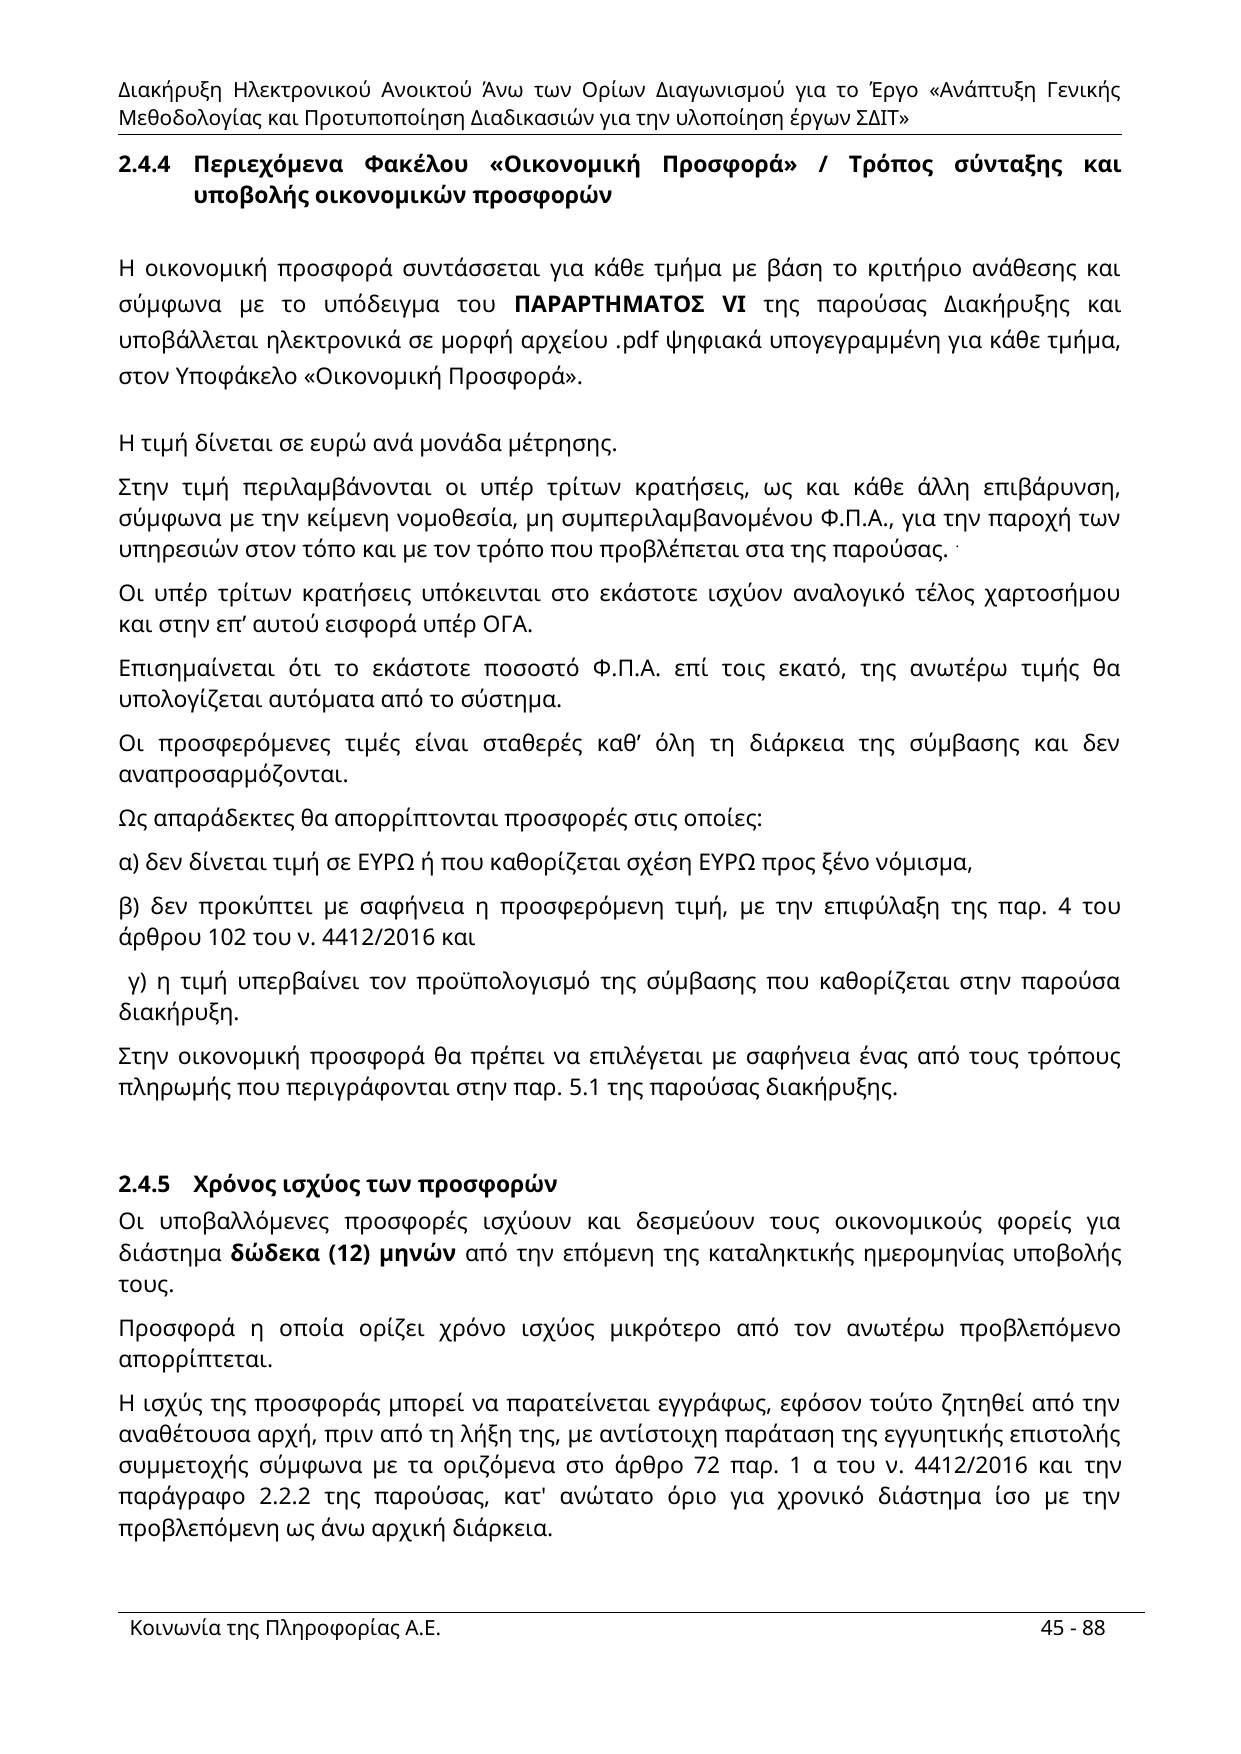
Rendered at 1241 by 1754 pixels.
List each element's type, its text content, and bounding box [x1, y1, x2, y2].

subtitle Περιεχόμενα Φακέλου «Οικονομική Προσφορά» / Τρόπος σύνταξης και υποβολής οικονομικών προσφορών [118, 147, 1122, 210]
text Οι υποβαλλόμενες προσφορές ισχύουν και δεσμεύουν τους οικονομικούς φορείς για διάστημα δώδεκα (12) μηνών από την επόμενη της καταληκτικής ημερομηνίας υποβολής τους. [118, 1205, 1122, 1299]
text Οι υπέρ τρίτων κρατήσεις υπόκεινται στο εκάστοτε ισχύον αναλογικό τέλος χαρτοσήμου και στην επ’ αυτού εισφορά υπέρ ΟΓΑ. [118, 577, 1122, 640]
text α) δεν δίνεται τιμή σε ΕΥΡΩ ή που καθορίζεται σχέση ΕΥΡΩ προς ξένο νόμισμα, [118, 846, 1122, 877]
text Οι προσφερόμενες τιμές είναι σταθερές καθ’ όλη τη διάρκεια της σύμβασης και δεν αναπροσαρμόζονται. [118, 727, 1122, 790]
text γ) η τιμή υπερβαίνει τον προϋπολογισμό της σύμβασης που καθορίζεται στην παρούσα διακήρυξη. [118, 965, 1122, 1027]
text Ως απαράδεκτες θα απορρίπτονται προσφορές στις οποίες: [118, 802, 1122, 833]
text Στην τιμή περιλαμβάνονται οι υπέρ τρίτων κρατήσεις, ως και κάθε άλλη επιβάρυνση, σύμφωνα με την κείμενη νομοθεσία, μη συμπεριλαμβανομένου Φ.Π.Α., για την παροχή των υπηρεσιών στον τόπο και με τον τρόπο που προβλέπεται στα της παρούσας. . [118, 471, 1122, 565]
text Προσφορά η οποία ορίζει χρόνο ισχύος μικρότερο από τον ανωτέρω προβλεπόμενο απορρίπτεται. [118, 1311, 1122, 1374]
subtitle Χρόνος ισχύος των προσφορών [118, 1168, 1122, 1199]
text β) δεν προκύπτει με σαφήνεια η προσφερόμενη τιμή, με την επιφύλαξη της παρ. 4 του άρθρου 102 του ν. 4412/2016 και [118, 890, 1122, 952]
text Η τιμή δίνεται σε ευρώ ανά μονάδα μέτρησης. [118, 427, 1122, 458]
text Η οικονομική προσφορά συντάσσεται για κάθε τμήμα με βάση το κριτήριο ανάθεσης και σύμφωνα με το υπόδειγμα του ΠΑΡΑΡΤΗΜΑΤΟΣ VI της παρούσας Διακήρυξης και υποβάλλεται ηλεκτρονικά σε μορφή αρχείου .pdf ψηφιακά υπογεγραμμένη για κάθε τμήμα, στον Υποφάκελο «Οικονομική Προσφορά». [118, 252, 1122, 391]
text Η ισχύς της προσφοράς μπορεί να παρατείνεται εγγράφως, εφόσον τούτο ζητηθεί από την αναθέτουσα αρχή, πριν από τη λήξη της, με αντίστοιχη παράταση της εγγυητικής επιστολής συμμετοχής σύμφωνα με τα οριζόμενα στο άρθρο 72 παρ. 1 α του ν. 4412/2016 και την παράγραφο ‎2.2.2 της παρούσας, κατ' ανώτατο όριο για χρονικό διάστημα ίσο με την προβλεπόμενη ως άνω αρχική διάρκεια. [118, 1386, 1122, 1543]
text Στην οικονομική προσφορά θα πρέπει να επιλέγεται με σαφήνεια ένας από τους τρόπους πληρωμής που περιγράφονται στην παρ. ‎5.1 της παρούσας διακήρυξης. [118, 1040, 1122, 1102]
text Επισημαίνεται ότι το εκάστοτε ποσοστό Φ.Π.Α. επί τοις εκατό, της ανωτέρω τιμής θα υπολογίζεται αυτόματα από το σύστημα. [118, 652, 1122, 715]
